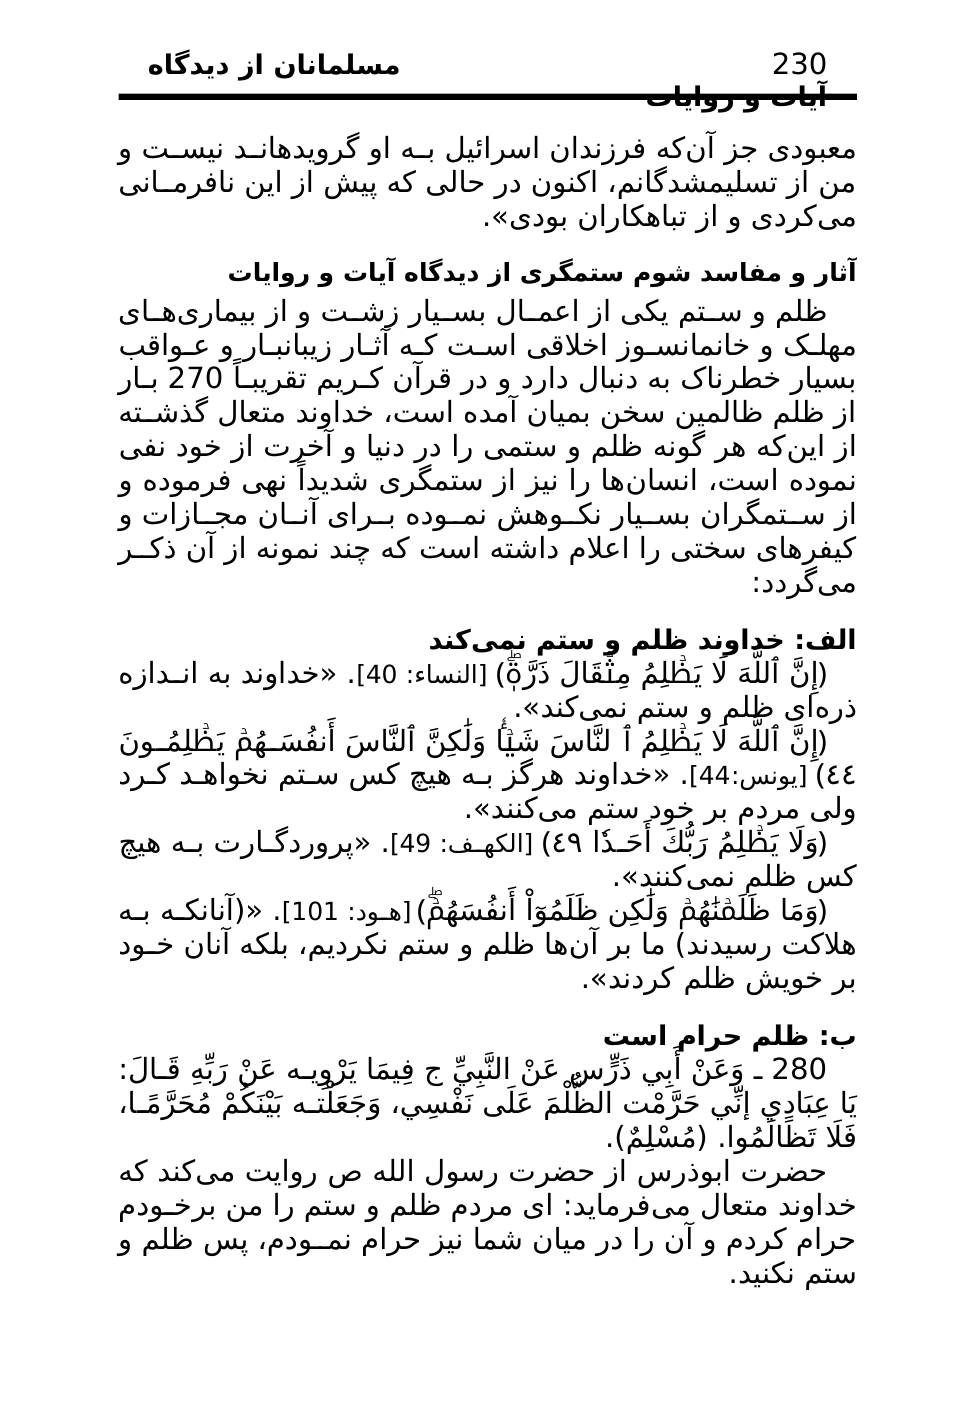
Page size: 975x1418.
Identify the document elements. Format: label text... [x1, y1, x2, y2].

text ب: ظلم حرام است [118, 1021, 857, 1052]
text ﴿إِنَّ ٱللَّهَ لَا يَظۡلِمُ ٱلنَّاسَ شَيۡ‍ٔٗا وَلَٰكِنَّ ٱلنَّاسَ أَنفُسَهُمۡ يَظۡلِمُونَ ٤٤﴾ [يونس:44]. «خداوند هرگز به هیچ کس ستم نخواهد کرد ولی مردم بر خود ستم می‌کنند». [118, 724, 857, 826]
text الف: خداوند ظلم و ستم نمی‌کند [118, 624, 857, 656]
text ﴿وَمَا ظَلَمۡنَٰهُمۡ وَلَٰكِن ظَلَمُوٓاْ أَنفُسَهُمۡۖ﴾ [هود: 101]. «(آنانکه به هلاکت رسیدند) ما بر آن‌ها ظلم و ستم نکردیم، بلکه آنان خود بر خویش ظلم کردند». [118, 894, 857, 996]
text ﴿وَلَا يَظۡلِمُ رَبُّكَ أَحَدٗا ٤٩﴾ [الكهف: 49]. «پروردگارت به هیچ کس ظلم نمی‌کنند». [118, 826, 857, 894]
text حضرت ابوذرس از حضرت رسول الله ص روایت می‌کند که خداوند متعال می‌فرماید: ای مردم ظلم و ستم را من برخودم حرام کردم و آن را در میان شما نیز حرام نمودم، پس ظلم و ستم نکنید. [118, 1154, 857, 1290]
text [118, 132, 857, 233]
text ﴿إِنَّ ٱللَّهَ لَا يَظۡلِمُ مِثۡقَالَ ذَرَّةٖۖ﴾ [النساء: 40]. «خداوند به اندازه ذره‌ای ظلم و ستم نمی‌کند». [118, 656, 857, 724]
text ظلم و ستم یکی از اعمال بسیار زشت و از بیماری‌های مهلک و خانمانسوز اخلاقی است که آثار زیبانبار و عواقب بسیار خطرناک به دنبال دارد و در قرآن کریم تقریباً 270 بار از ظلم ظالمین سخن بمیان آمده است، خداوند متعال گذشته از این‌که هر گونه ظلم و ستمی را در دنیا و آخرت از خود نفی نموده است، انسان‌ها را نیز از ستمگری شدیداً‌ نهی فرموده و از ستمگران بسیار نکوهش نموده برای آنان مجازات و کیفرهای سختی را اعلام داشته است که چند نمونه از آن ذکر می‌گردد: [118, 294, 857, 599]
text 280 ـ وَعَنْ أَبِي ذَرٍّس عَنْ النَّبِيِّ ج فِيمَا يَرْوِيه عَنْ رَبِّهِ قَالَ: يَا عِبَادِي إنِّي حَرَّمْت الظُّلْمَ عَلَى نَفْسِي، وَجَعَلْته بَيْنَكُمْ مُحَرَّمًا، فَلَا تَظَالَمُوا. (مُسْلِمٌ). [118, 1052, 857, 1154]
text آثار و مفاسد شوم ستمگری از دیدگاه آیات و روایات [118, 258, 857, 288]
